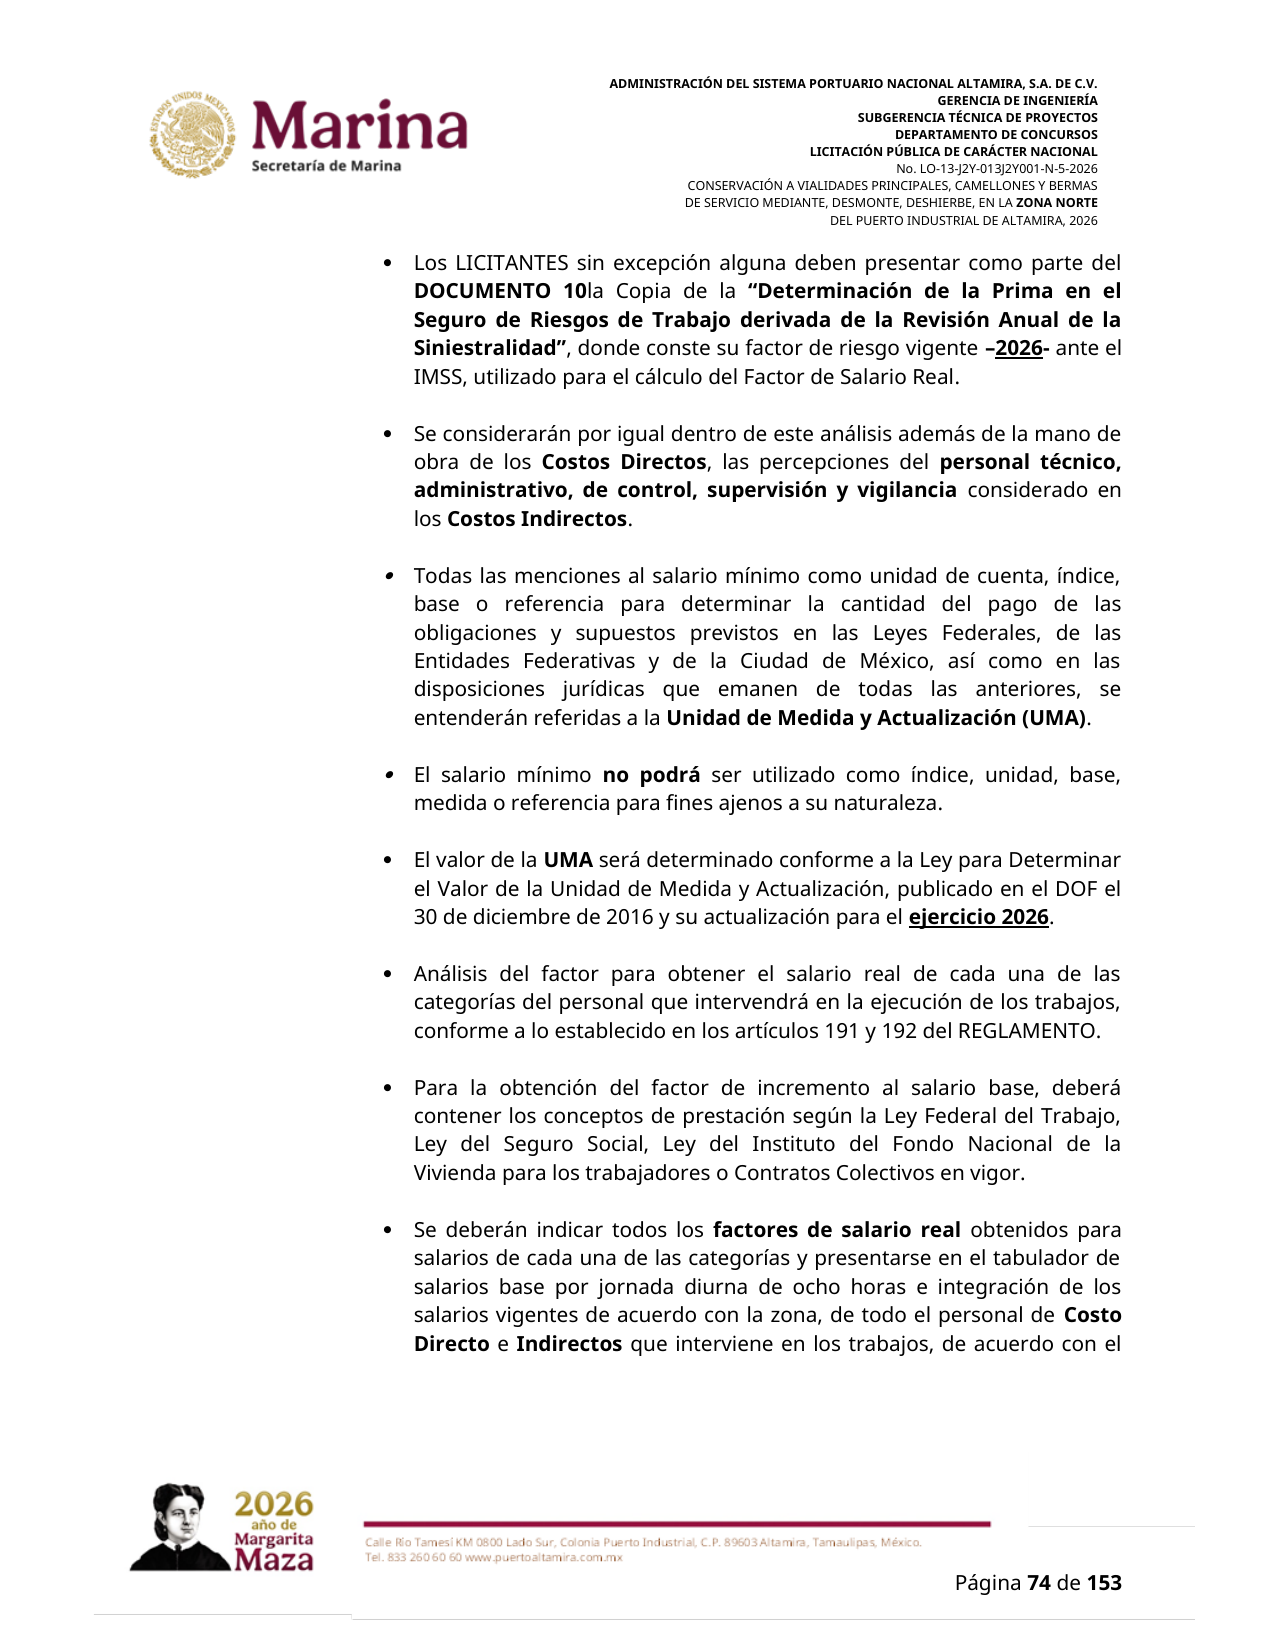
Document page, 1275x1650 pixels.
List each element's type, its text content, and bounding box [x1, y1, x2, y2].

list Para la obtención del factor de incremento al salario base, deberá contener los conceptos de prestación según la Ley Federal del Trabajo, Ley del Seguro Social, Ley del Instituto del Fondo Nacional de la Vivienda para los trabajadores o Contratos Colectivos en vigor. [384, 1073, 1122, 1186]
list El salario mínimo no podrá ser utilizado como índice, unidad, base, medida o referencia para fines ajenos a su naturaleza. [384, 760, 1122, 817]
list Los LICITANTES sin excepción alguna deben presentar como parte del DOCUMENTO 10la Copia de la “Determinación de la Prima en el Seguro de Riesgos de Trabajo derivada de la Revisión Anual de la Siniestralidad”, donde conste su factor de riesgo vigente –2026- ante el IMSS, utilizado para el cálculo del Factor de Salario Real. [384, 248, 1122, 390]
list Todas las menciones al salario mínimo como unidad de cuenta, índice, base o referencia para determinar la cantidad del pago de las obligaciones y supuestos previstos en las Leyes Federales, de las Entidades Federativas y de la Ciudad de México, así como en las disposiciones jurídicas que emanen de todas las anteriores, se entenderán referidas a la Unidad de Medida y Actualización (UMA). [384, 561, 1122, 731]
list Análisis del factor para obtener el salario real de cada una de las categorías del personal que intervendrá en la ejecución de los trabajos, conforme a lo establecido en los artículos 191 y 192 del REGLAMENTO. [384, 959, 1122, 1044]
list El valor de la UMA será determinado conforme a la Ley para Determinar el Valor de la Unidad de Medida y Actualización, publicado en el DOF el 30 de diciembre de 2016 y su actualización para el ejercicio 2026. [384, 845, 1122, 931]
picture [102, 56, 515, 208]
list Se considerarán por igual dentro de este análisis además de la mano de obra de los Costos Directos, las percepciones del personal técnico, administrativo, de control, supervisión y vigilancia considerado en los Costos Indirectos. [384, 419, 1122, 532]
picture [93, 1452, 1195, 1621]
